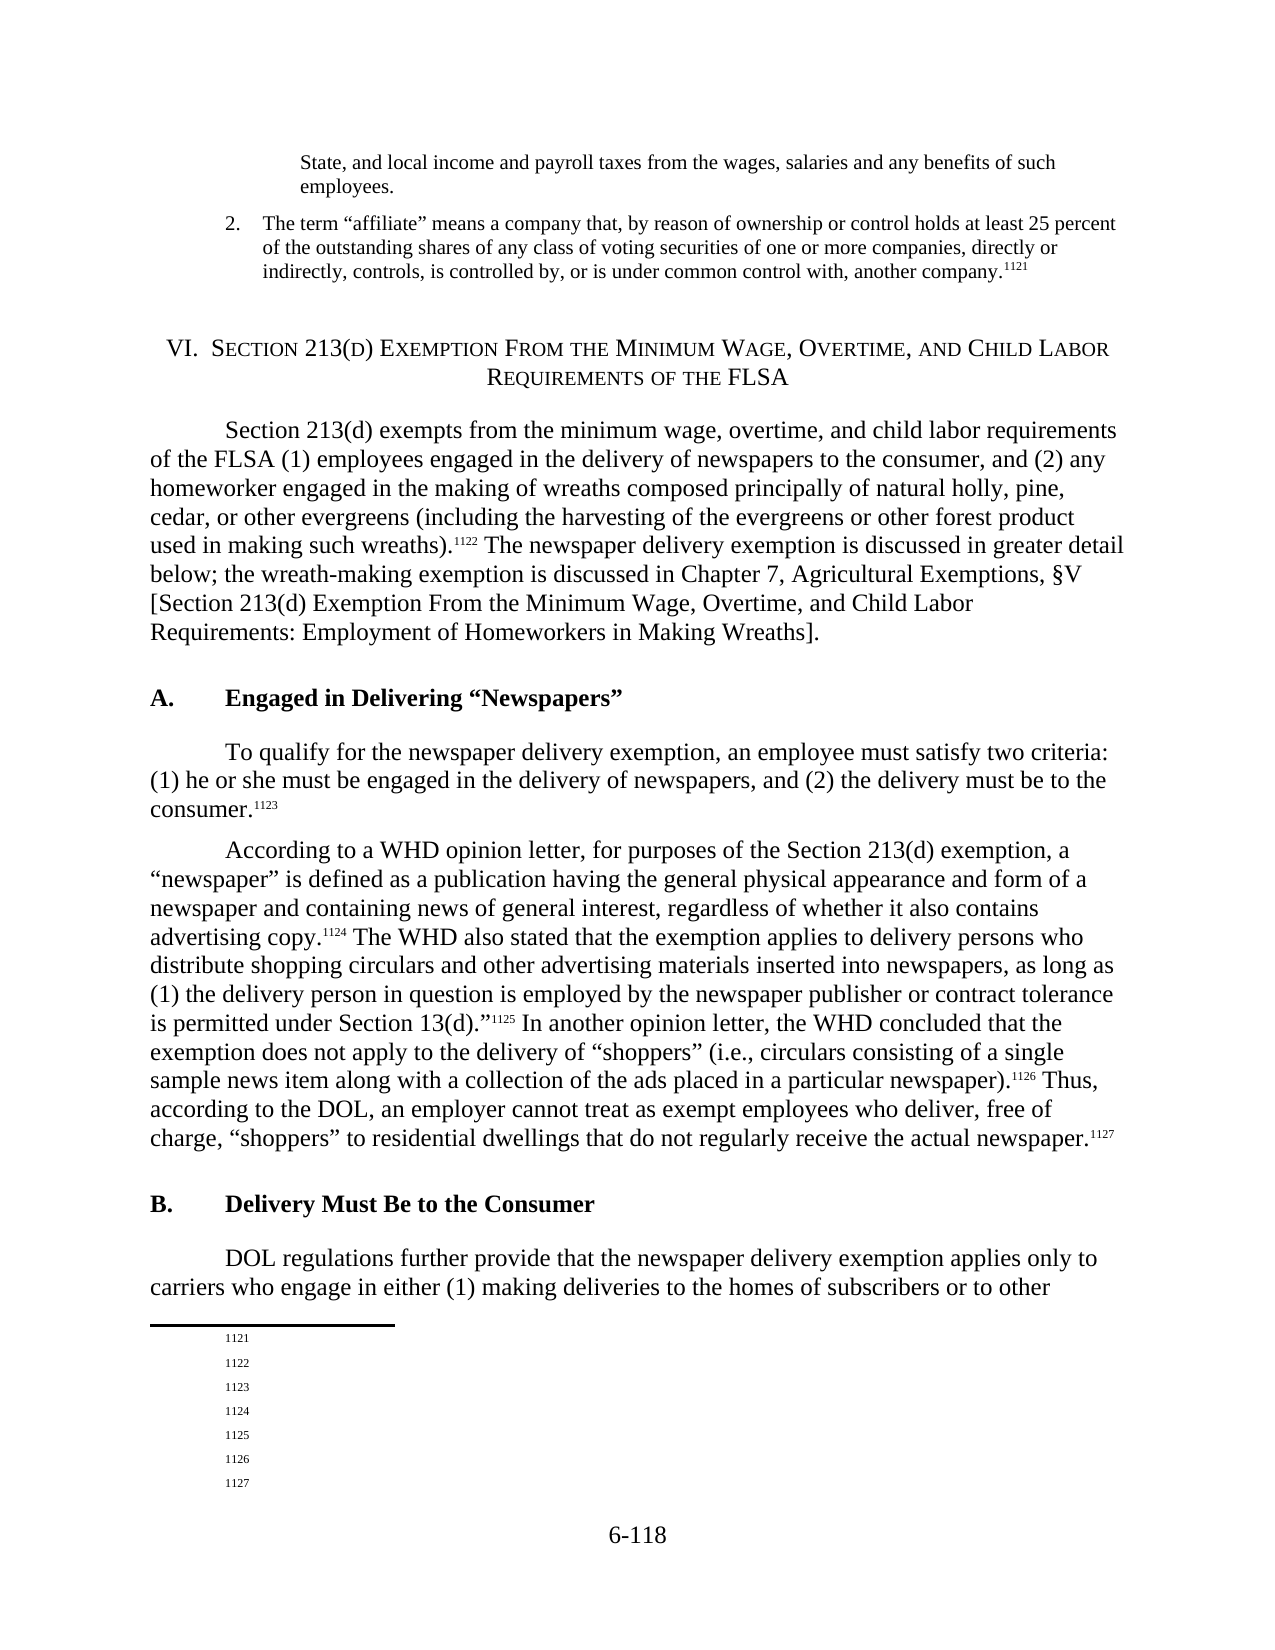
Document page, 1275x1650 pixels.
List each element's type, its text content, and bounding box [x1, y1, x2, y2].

text VI. Section 213(d) Exemption From the Minimum Wage, Overtime, and Child Labor Requirements of the FLSA [150, 333, 1125, 390]
text To qualify for the newspaper delivery exemption, an employee must satisfy two criteria: (1) he or she must be engaged in the delivery of newspapers, and (2) the delivery must be to the consumer. [150, 737, 1125, 823]
text According to a WHD opinion letter, for purposes of the Section 213(d) exemption, a “newspaper” is defined as a publication having the general physical appearance and form of a newspaper and containing news of general interest, regardless of whether it also contains advertising copy. The WHD also stated that the exemption applies to delivery persons who distribute shopping circulars and other advertising materials inserted into newspapers, as long as (1) the delivery person in question is employed by the newspaper publisher or contract tolerance is permitted under Section 13(d).” In another opinion letter, the WHD concluded that the exemption does not apply to the delivery of “shoppers” (i.e., circulars consisting of a single sample news item along with a collection of the ads placed in a particular newspaper). Thus, according to the DOL, an employer cannot treat as exempt employees who deliver, free of charge, “shoppers” to residential dwellings that do not regularly receive the actual newspaper. [150, 835, 1125, 1152]
text A. Engaged in Delivering “Newspapers” [150, 683, 1125, 712]
text 2. The term “affiliate” means a company that, by reason of ownership or control holds at least 25 percent of the outstanding shares of any class of voting securities of one or more companies, directly or indirectly, controls, is controlled by, or is under common control with, another company. [225, 211, 1125, 283]
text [150, 1243, 1125, 1300]
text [262, 150, 1125, 198]
text B. Delivery Must Be to the Consumer [150, 1189, 1125, 1218]
text Section 213(d) exempts from the minimum wage, overtime, and child labor requirements of the FLSA (1) employees engaged in the delivery of newspapers to the consumer, and (2) any homeworker engaged in the making of wreaths composed principally of natural holly, pine, cedar, or other evergreens (including the harvesting of the evergreens or other forest product used in making such wreaths). The newspaper delivery exemption is discussed in greater detail below; the wreath-making exemption is discussed in Chapter 7, Agricultural Exemptions, §V [Section 213(d) Exemption From the Minimum Wage, Overtime, and Child Labor Requirements: Employment of Homeworkers in Making Wreaths]. [150, 415, 1125, 645]
